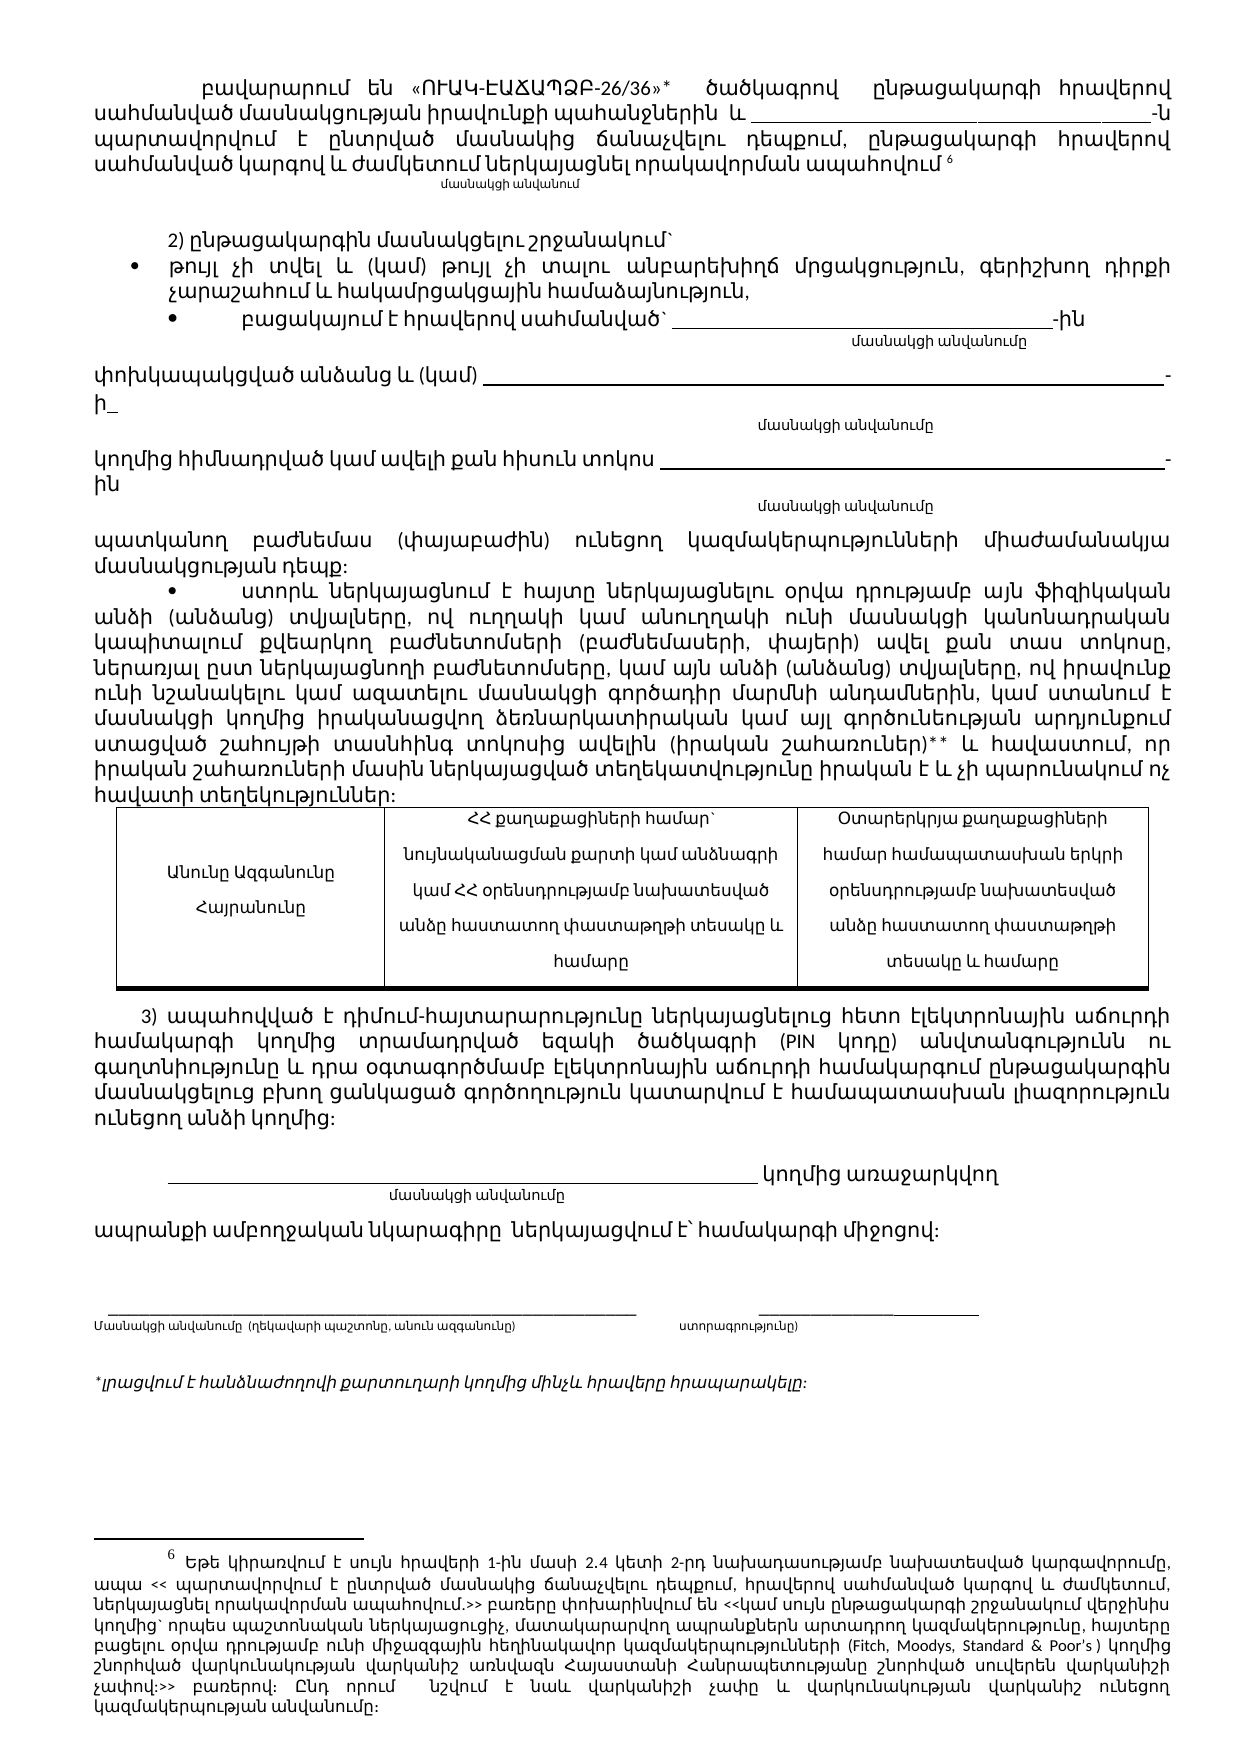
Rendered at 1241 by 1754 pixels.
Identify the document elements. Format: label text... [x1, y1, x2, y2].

text *լրացվում է հանձնաժողովի քարտուղարի կողմից մինչև հրավերը հրապարակելը: [94, 1373, 1171, 1393]
text ապրանքի ամբողջական նկարագիրը ներկայացվում է՝ համակարգի միջոցով: [94, 1217, 1171, 1242]
text բավարարում են «ՈՒԱԿ-ԷԱՃԱՊՁԲ-26/36»* ծածկագրով ընթացակարգի հրավերով սահմանված մասնակցության իրավունքի պահանջներին և -ն պարտավորվում է ընտրված մասնակից ճանաչվելու դեպքում, ընթացակարգի հրավերով սահմանված կարգով և ժամկետում ներկայացնել որակավորման ապահովում [94, 75, 1171, 177]
text կողմից հիմնադրված կամ ավելի քան հիսուն տոկոս -ին [94, 446, 1171, 497]
text մասնակցի անվանումը [94, 416, 1171, 446]
table_header ՀՀ քաղաքացիների համար` նույնականացման քարտի կամ անձնագրի կամ ՀՀ օրենսդրությամբ նախատեսված անձը հաստատող փաստաթղթի տեսակը և համարը [385, 808, 797, 986]
text կողմից առաջարկվող [94, 1161, 1171, 1186]
text մասնակցի անվանումը [94, 1186, 1171, 1217]
text փոխկապակցված անձանց և (կամ) -ի [94, 362, 1171, 416]
list ստորև ներկայացնում է հայտը ներկայացնելու օրվա դրությամբ այն ֆիզիկական անձի (անձանց) տվյալները, ով ուղղակի կամ անուղղակի ունի մասնակցի կանոնադրական կապիտալում քվեարկող բաժնետոմսերի (բաժնեմասերի, փայերի) ավել քան տաս տոկոսը, ներառյալ ըստ ներկայացնողի բաժնետոմսերը, կամ այն անձի (անձանց) տվյալները, ով իրավունք ունի նշանակելու կամ ազատելու մասնակցի գործադիր մարմնի անդամներին, կամ ստանում է մասնակցի կողմից իրականացվող ձեռնարկատիրական կամ այլ գործունեության արդյունքում ստացված շահույթի տասնհինգ տոկոսից ավելին (իրական շահառուներ)** և հավաստում, որ իրական շահառուների մասին ներկայացված տեղեկատվությունը իրական է և չի պարունակում ոչ հավատի տեղեկություններ: [94, 578, 1171, 807]
text մասնակցի անվանումը [94, 332, 1171, 362]
text մասնակցի անվանումը [94, 497, 1171, 528]
text պատկանող բաժնեմաս (փայաբաժին) ունեցող կազմակերպությունների միաժամանակյա մասնակցության դեպք: [94, 528, 1171, 578]
table_header Օտարերկրյա քաղաքացիների համար համապատասխան երկրի օրենսդրությամբ նախատեսված անձը հաստատող փաստաթղթի տեսակը և համարը [798, 808, 1148, 986]
text մասնակցի անվանում [94, 177, 1171, 202]
table_header Անունը Ազգանունը Հայրանունը [117, 808, 384, 986]
list բացակայում է հրավերով սահմանված` -ին [94, 304, 1171, 332]
text 3) ապահովված է դիմում-հայտարարությունը ներկայացնելուց հետո էլեկտրոնային աճուրդի համակարգի կողմից տրամադրված եզակի ծածկագրի (PIN կոդը) անվտանգությունն ու գաղտնիությունը և դրա օգտագործմամբ էլեկտրոնային աճուրդի համակարգում ընթացակարգին մասնակցելուց բխող ցանկացած գործողություն կատարվում է համապատասխան լիազորություն ունեցող անձի կողմից: [94, 1003, 1171, 1130]
text 2) ընթացակարգին մասնակցելու շրջանակում` [94, 227, 1171, 253]
text ___________________________________________________ _____________ Մասնակցի անվանումը (ղեկավարի պաշտոնը, անուն ազգանունը) ստորագրությունը) [94, 1293, 1171, 1344]
list թույլ չի տվել և (կամ) թույլ չի տալու անբարեխիղճ մրցակցություն, գերիշխող դիրքի չարաշահում և հակամրցակցային համաձայնություն, [131, 253, 1171, 304]
